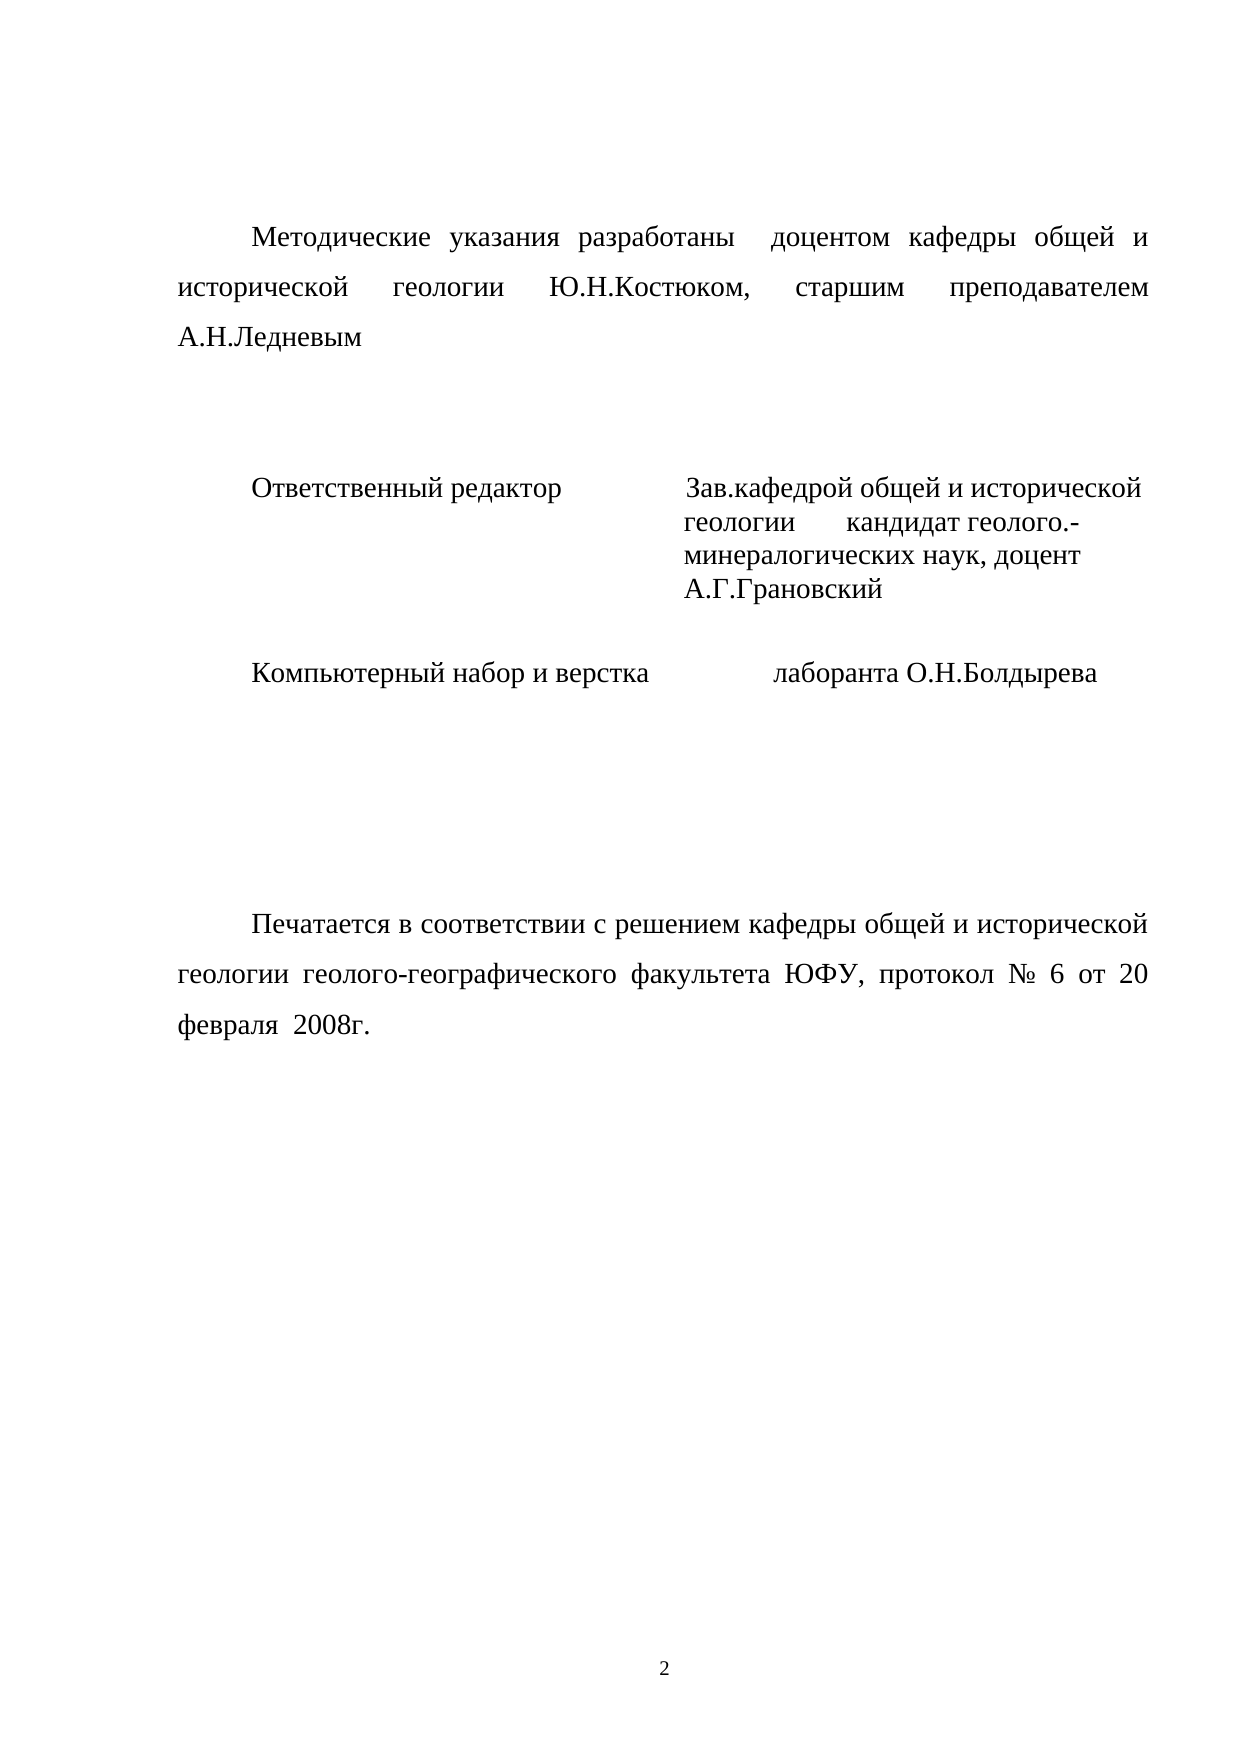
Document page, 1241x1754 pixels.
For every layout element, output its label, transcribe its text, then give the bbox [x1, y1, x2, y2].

text Методические указания разработаны доцентом кафедры общей и исторической геологии Ю.Н.Костюком, старшим преподавателем А.Н.Ледневым [177, 219, 1149, 353]
text Печатается в соответствии с решением кафедры общей и исторической геологии геолого-географического факультета ЮФУ, протокол № 6 от 20 февраля 2008г. [177, 906, 1149, 1041]
text Ответственный редактор Зав.кафедрой общей и исторической геологии кандидат геолого.-минералогических наук, доцент А.Г.Грановский [251, 470, 1149, 604]
text Компьютерный набор и верстка лаборанта О.Н.Болдырева [251, 655, 1149, 688]
